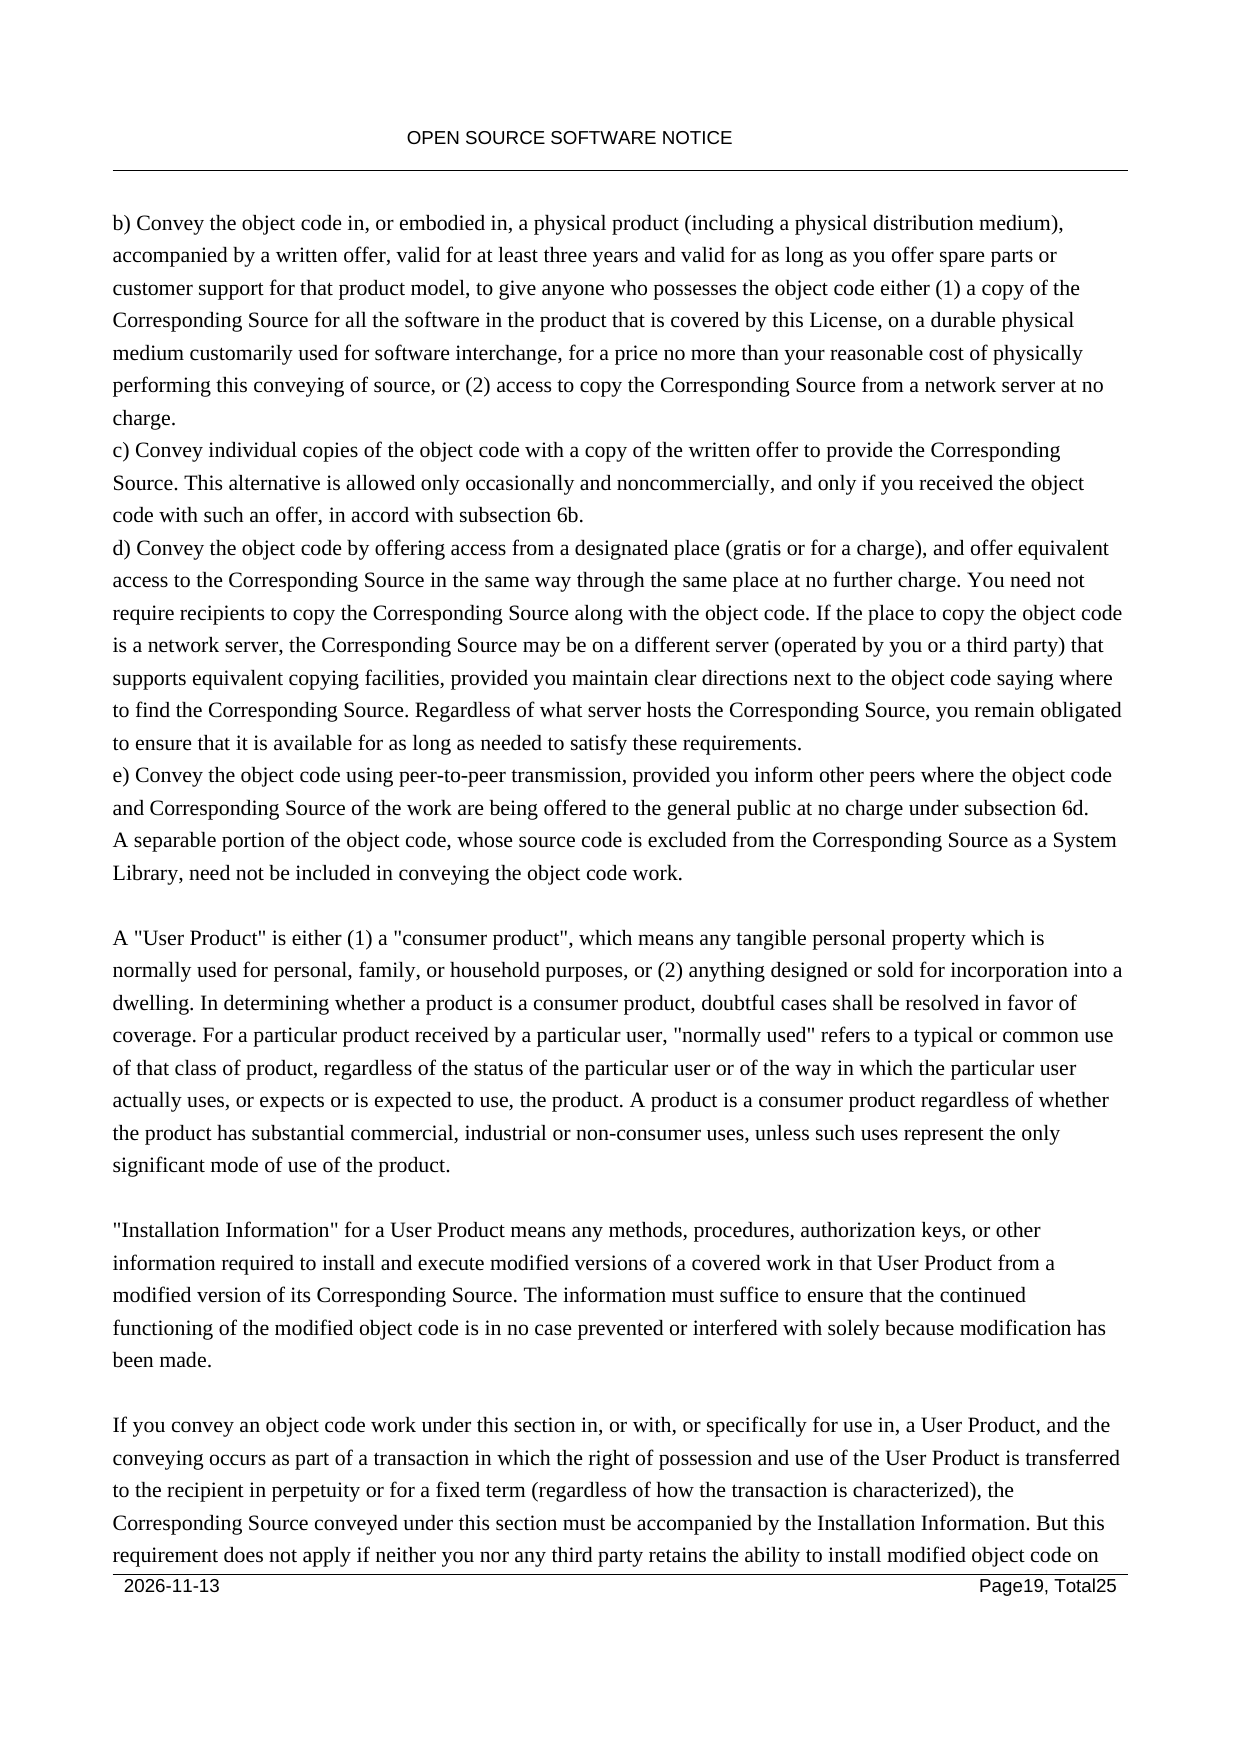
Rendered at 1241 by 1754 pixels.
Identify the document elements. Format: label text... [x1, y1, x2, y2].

text e) Convey the object code using peer-to-peer transmission, provided you inform other peers where the object code and Corresponding Source of the work are being offered to the general public at no charge under subsection 6d. [112, 759, 1128, 824]
text d) Convey the object code by offering access from a designated place (gratis or for a charge), and offer equivalent access to the Corresponding Source in the same way through the same place at no further charge. You need not require recipients to copy the Corresponding Source along with the object code. If the place to copy the object code is a network server, the Corresponding Source may be on a different server (operated by you or a third party) that supports equivalent copying facilities, provided you maintain clear directions next to the object code saying where to find the Corresponding Source. Regardless of what server hosts the Corresponding Source, you remain obligated to ensure that it is available for as long as needed to satisfy these requirements. [112, 531, 1128, 759]
text A "User Product" is either (1) a "consumer product", which means any tangible personal property which is normally used for personal, family, or household purposes, or (2) anything designed or sold for incorporation into a dwelling. In determining whether a product is a consumer product, doubtful cases shall be resolved in favor of coverage. For a particular product received by a particular user, "normally used" refers to a typical or common use of that class of product, regardless of the status of the particular user or of the way in which the particular user actually uses, or expects or is expected to use, the product. A product is a consumer product regardless of whether the product has substantial commercial, industrial or non-consumer uses, unless such uses represent the only significant mode of use of the product. [112, 921, 1128, 1181]
text b) Convey the object code in, or embodied in, a physical product (including a physical distribution medium), accompanied by a written offer, valid for at least three years and valid for as long as you offer spare parts or customer support for that product model, to give anyone who possesses the object code either (1) a copy of the Corresponding Source for all the software in the product that is covered by this License, on a durable physical medium customarily used for software interchange, for a price no more than your reasonable cost of physically performing this conveying of source, or (2) access to copy the Corresponding Source from a network server at no charge. [112, 206, 1128, 434]
text "Installation Information" for a User Product means any methods, procedures, authorization keys, or other information required to install and execute modified versions of a covered work in that User Product from a modified version of its Corresponding Source. The information must suffice to ensure that the continued functioning of the modified object code is in no case prevented or interfered with solely because modification has been made. [112, 1214, 1128, 1376]
text c) Convey individual copies of the object code with a copy of the written offer to provide the Corresponding Source. This alternative is allowed only occasionally and noncommercially, and only if you received the object code with such an offer, in accord with subsection 6b. [112, 434, 1128, 531]
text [112, 1409, 1128, 1571]
text A separable portion of the object code, whose source code is excluded from the Corresponding Source as a System Library, need not be included in conveying the object code work. [112, 824, 1128, 889]
